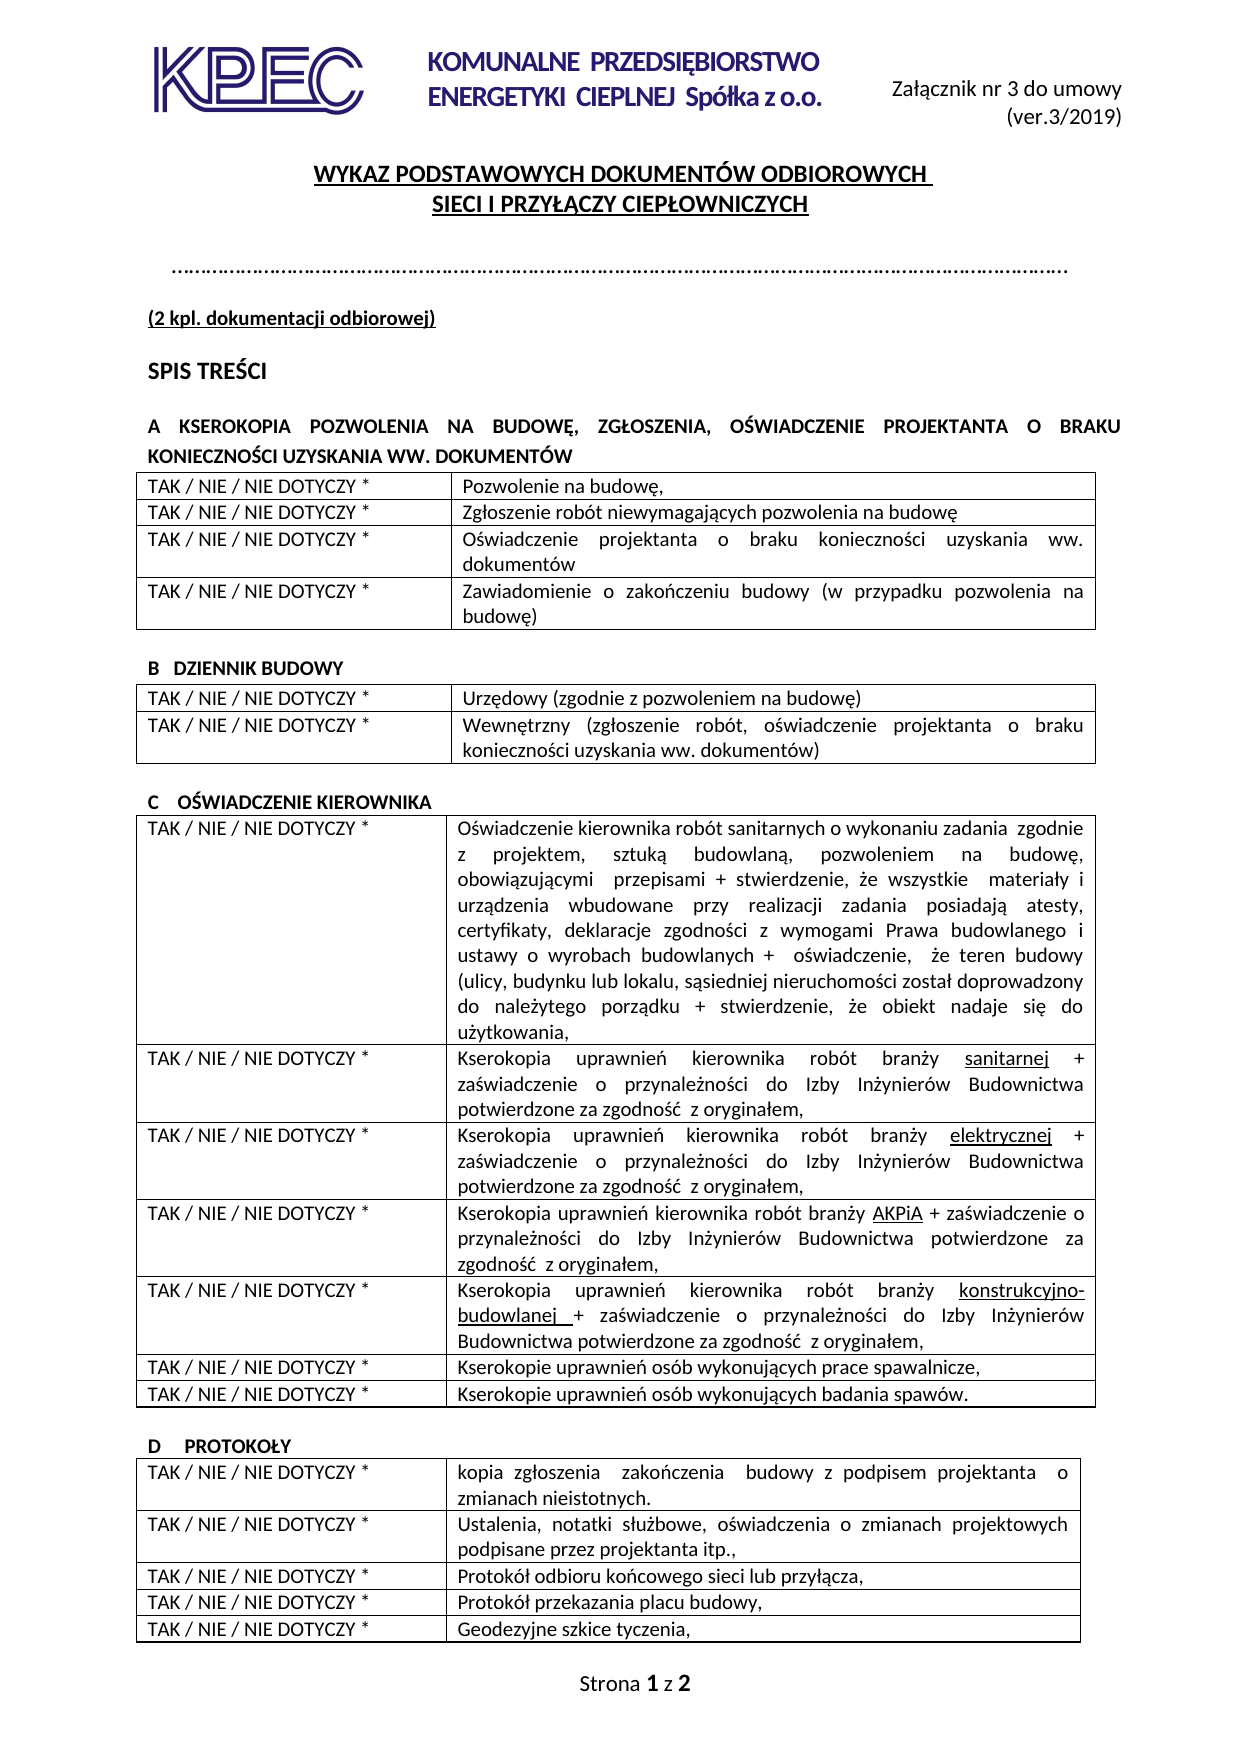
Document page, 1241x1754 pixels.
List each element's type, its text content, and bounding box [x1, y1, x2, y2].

table_header TAK / NIE / NIE DOTYCZY * [137, 816, 446, 1044]
table_header TAK / NIE / NIE DOTYCZY * [137, 685, 451, 711]
table_header Pozwolenie na budowę, [452, 473, 1095, 498]
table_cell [137, 1616, 446, 1641]
table_cell Geodezyjne szkice tyczenia, [447, 1616, 1080, 1641]
table_cell TAK / NIE / NIE DOTYCZY * [137, 1511, 446, 1562]
table_cell TAK / NIE / NIE DOTYCZY * [137, 1277, 446, 1353]
text SIECI I PRZYŁĄCZY CIEPŁOWNICZYCH [118, 188, 1122, 219]
table_cell Wewnętrzny (zgłoszenie robót, oświadczenie projektanta o braku konieczności uzyskania ww. dokumentów) [452, 712, 1095, 763]
table_cell TAK / NIE / NIE DOTYCZY * [137, 712, 451, 763]
table_cell Kserokopia uprawnień kierownika robót branży elektrycznej + zaświadczenie o przynależności do Izby Inżynierów Budownictwa potwierdzone za zgodność z oryginałem, [447, 1123, 1095, 1199]
table_cell TAK / NIE / NIE DOTYCZY * [137, 1355, 446, 1380]
table_header Oświadczenie kierownika robót sanitarnych o wykonaniu zadania zgodnie z projektem, sztuką budowlaną, pozwoleniem na budowę, obowiązującymi przepisami + stwierdzenie, że wszystkie materiały i urządzenia wbudowane przy realizacji zadania posiadają atesty, certyfikaty, deklaracje zgodności z wymogami Prawa budowlanego i ustawy o wyrobach budowlanych + oświadczenie, że teren budowy (ulicy, budynku lub lokalu, sąsiedniej nieruchomości został doprowadzony do należytego porządku + stwierdzenie, że obiekt nadaje się do użytkowania, [447, 816, 1095, 1044]
table_cell Zawiadomienie o zakończeniu budowy (w przypadku pozwolenia na budowę) [452, 578, 1095, 629]
table_cell TAK / NIE / NIE DOTYCZY * [137, 500, 451, 525]
table_cell TAK / NIE / NIE DOTYCZY * [137, 1563, 446, 1588]
text B DZIENNIK BUDOWY [148, 655, 1122, 681]
table_header TAK / NIE / NIE DOTYCZY * [137, 1459, 446, 1510]
text SPIS TREŚCI [148, 355, 1122, 386]
table_cell Protokół przekazania placu budowy, [447, 1590, 1080, 1615]
table_cell TAK / NIE / NIE DOTYCZY * [137, 1123, 446, 1199]
table_cell Kserokopia uprawnień kierownika robót branży sanitarnej + zaświadczenie o przynależności do Izby Inżynierów Budownictwa potwierdzone za zgodność z oryginałem, [447, 1045, 1095, 1122]
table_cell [137, 1590, 446, 1615]
table_cell Protokół odbioru końcowego sieci lub przyłącza, [447, 1563, 1080, 1588]
table_cell TAK / NIE / NIE DOTYCZY * [137, 578, 451, 629]
table_cell Zgłoszenie robót niewymagających pozwolenia na budowę [452, 500, 1095, 525]
text ………………………………………………………………………………………………………………………………………… [118, 249, 1122, 280]
text A KSEROKOPIA POZWOLENIA NA BUDOWĘ, ZGŁOSZENIA, OŚWIADCZENIE PROJEKTANTA O BRAKU KONIECZNOŚCI UZYSKANIA WW. DOKUMENTÓW [148, 414, 1122, 468]
text C OŚWIADCZENIE KIEROWNIKA [148, 789, 1122, 814]
table_cell Kserokopie uprawnień osób wykonujących prace spawalnicze, [447, 1355, 1095, 1380]
table_cell TAK / NIE / NIE DOTYCZY * [137, 1381, 446, 1406]
table_header Urzędowy (zgodnie z pozwoleniem na budowę) [452, 685, 1095, 711]
text (2 kpl. dokumentacji odbiorowej) [148, 305, 1122, 331]
table_cell TAK / NIE / NIE DOTYCZY * [137, 526, 451, 577]
picture [153, 42, 365, 117]
table_header kopia zgłoszenia zakończenia budowy z podpisem projektanta o zmianach nieistotnych. [447, 1459, 1080, 1510]
table_cell Ustalenia, notatki służbowe, oświadczenia o zmianach projektowych podpisane przez projektanta itp., [447, 1511, 1080, 1562]
table_cell Kserokopia uprawnień kierownika robót branży AKPiA + zaświadczenie o przynależności do Izby Inżynierów Budownictwa potwierdzone za zgodność z oryginałem, [447, 1200, 1095, 1276]
table_cell TAK / NIE / NIE DOTYCZY * [137, 1200, 446, 1276]
table_cell Oświadczenie projektanta o braku konieczności uzyskania ww. dokumentów [452, 526, 1095, 577]
table_header TAK / NIE / NIE DOTYCZY * [137, 473, 451, 498]
text D PROTOKOŁY [148, 1433, 1122, 1458]
table_cell Kserokopia uprawnień kierownika robót branży konstrukcyjno-budowlanej + zaświadczenie o przynależności do Izby Inżynierów Budownictwa potwierdzone za zgodność z oryginałem, [447, 1277, 1095, 1353]
table_cell TAK / NIE / NIE DOTYCZY * [137, 1045, 446, 1122]
text WYKAZ PODSTAWOWYCH DOKUMENTÓW ODBIOROWYCH [118, 158, 1122, 188]
table_cell Kserokopie uprawnień osób wykonujących badania spawów. [447, 1381, 1095, 1406]
